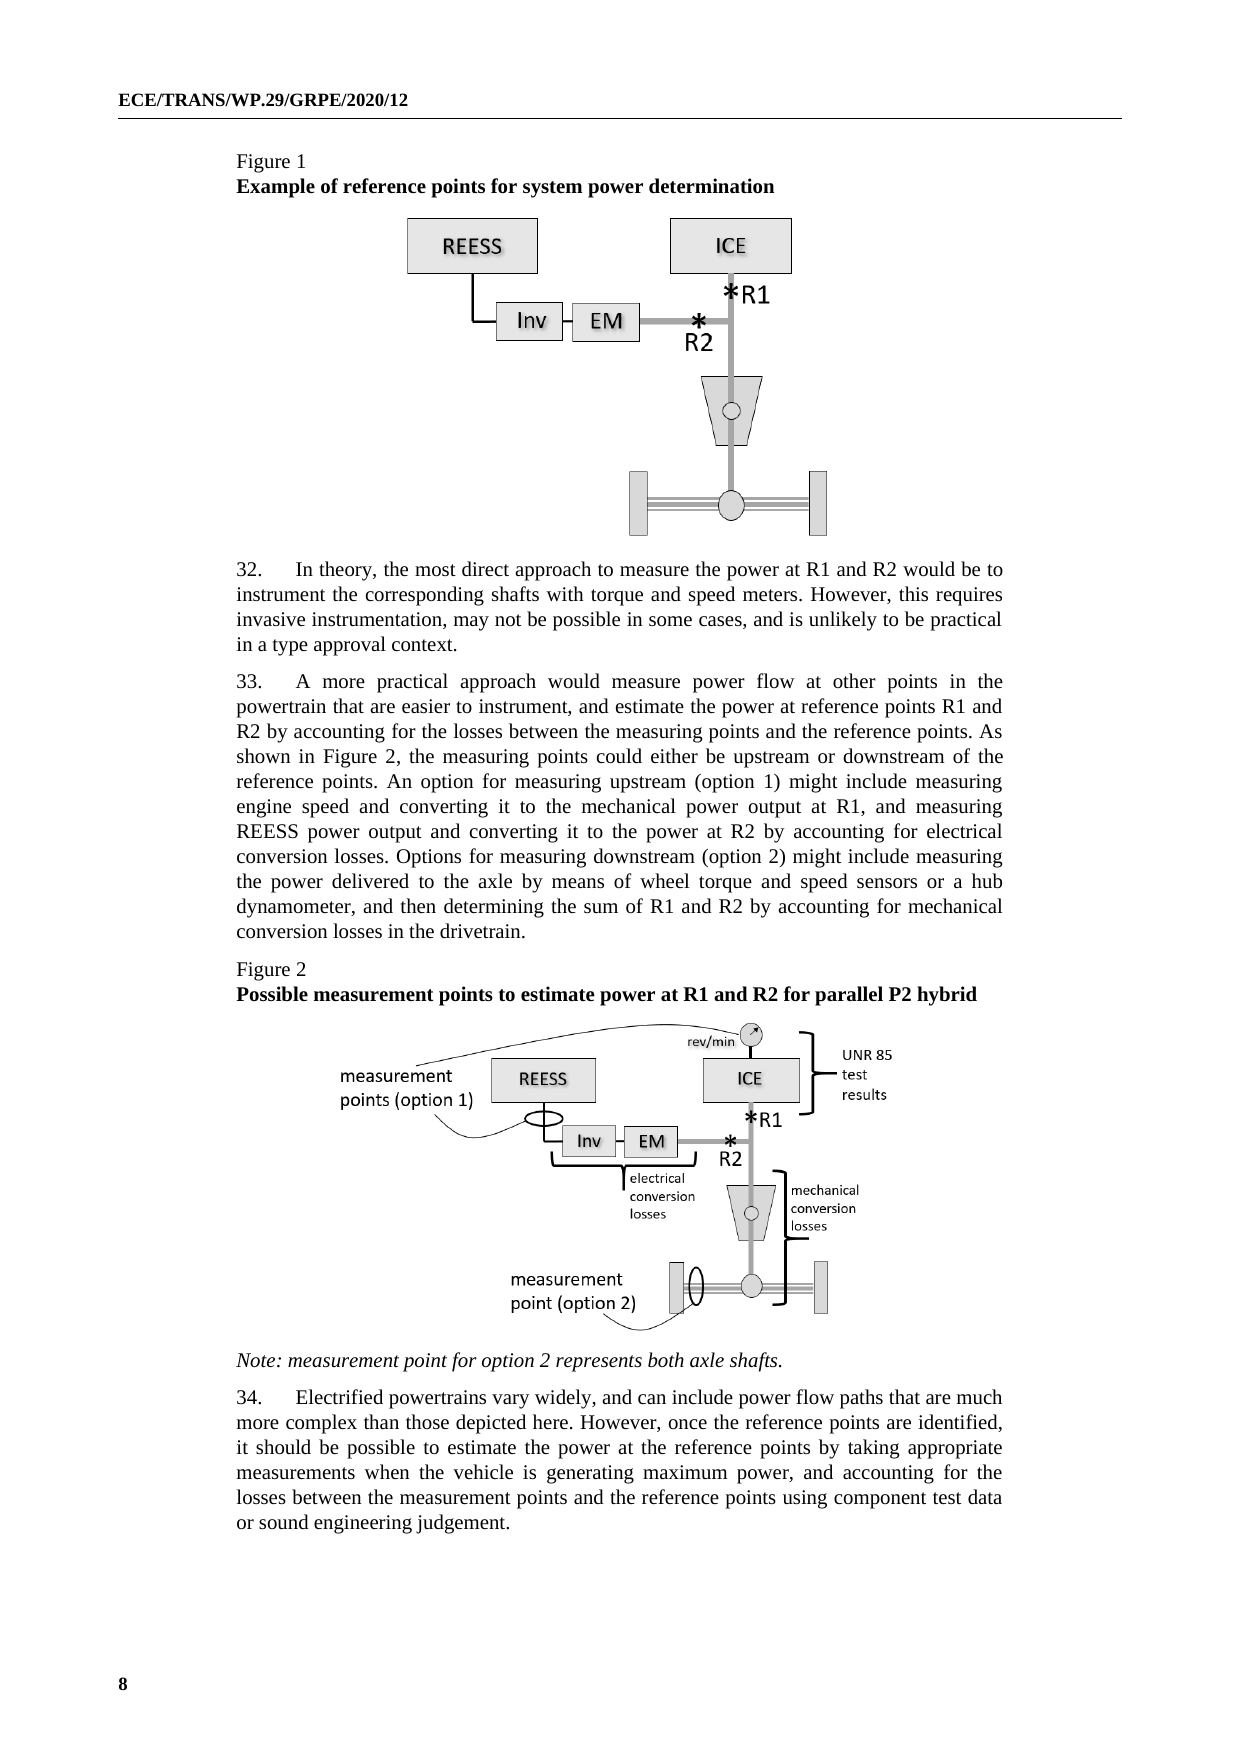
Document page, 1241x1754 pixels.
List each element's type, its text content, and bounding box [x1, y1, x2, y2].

text Figure 2 [236, 956, 1122, 981]
text Note: measurement point for option 2 represents both axle shafts. [177, 1348, 1122, 1372]
picture [335, 1018, 900, 1336]
text 34. Electrified powertrains vary widely, and can include power flow paths that are much more complex than those depicted here. However, once the reference points are identified, it should be possible to estimate the power at the reference points by taking appropriate measurements when the vehicle is generating maximum power, and accounting for the losses between the measurement points and the reference points using component test data or sound engineering judgement. [236, 1384, 1004, 1534]
text Figure 1 [236, 148, 1122, 173]
picture [401, 210, 834, 543]
text Possible measurement points to estimate power at R1 and R2 for parallel P2 hybrid [236, 981, 1004, 1006]
text Example of reference points for system power determination [236, 173, 1004, 198]
text 33. A more practical approach would measure power flow at other points in the powertrain that are easier to instrument, and estimate the power at reference points R1 and R2 by accounting for the losses between the measuring points and the reference points. As shown in Figure 2, the measuring points could either be upstream or downstream of the reference points. An option for measuring upstream (option 1) might include measuring engine speed and converting it to the mechanical power output at R1, and measuring REESS power output and converting it to the power at R2 by accounting for electrical conversion losses. Options for measuring downstream (option 2) might include measuring the power delivered to the axle by means of wheel torque and speed sensors or a hub dynamometer, and then determining the sum of R1 and R2 by accounting for mechanical conversion losses in the drivetrain. [236, 668, 1004, 943]
text 32. In theory, the most direct approach to measure the power at R1 and R2 would be to instrument the corresponding shafts with torque and speed meters. However, this requires invasive instrumentation, may not be possible in some cases, and is unlikely to be practical in a type approval context. [236, 556, 1004, 656]
